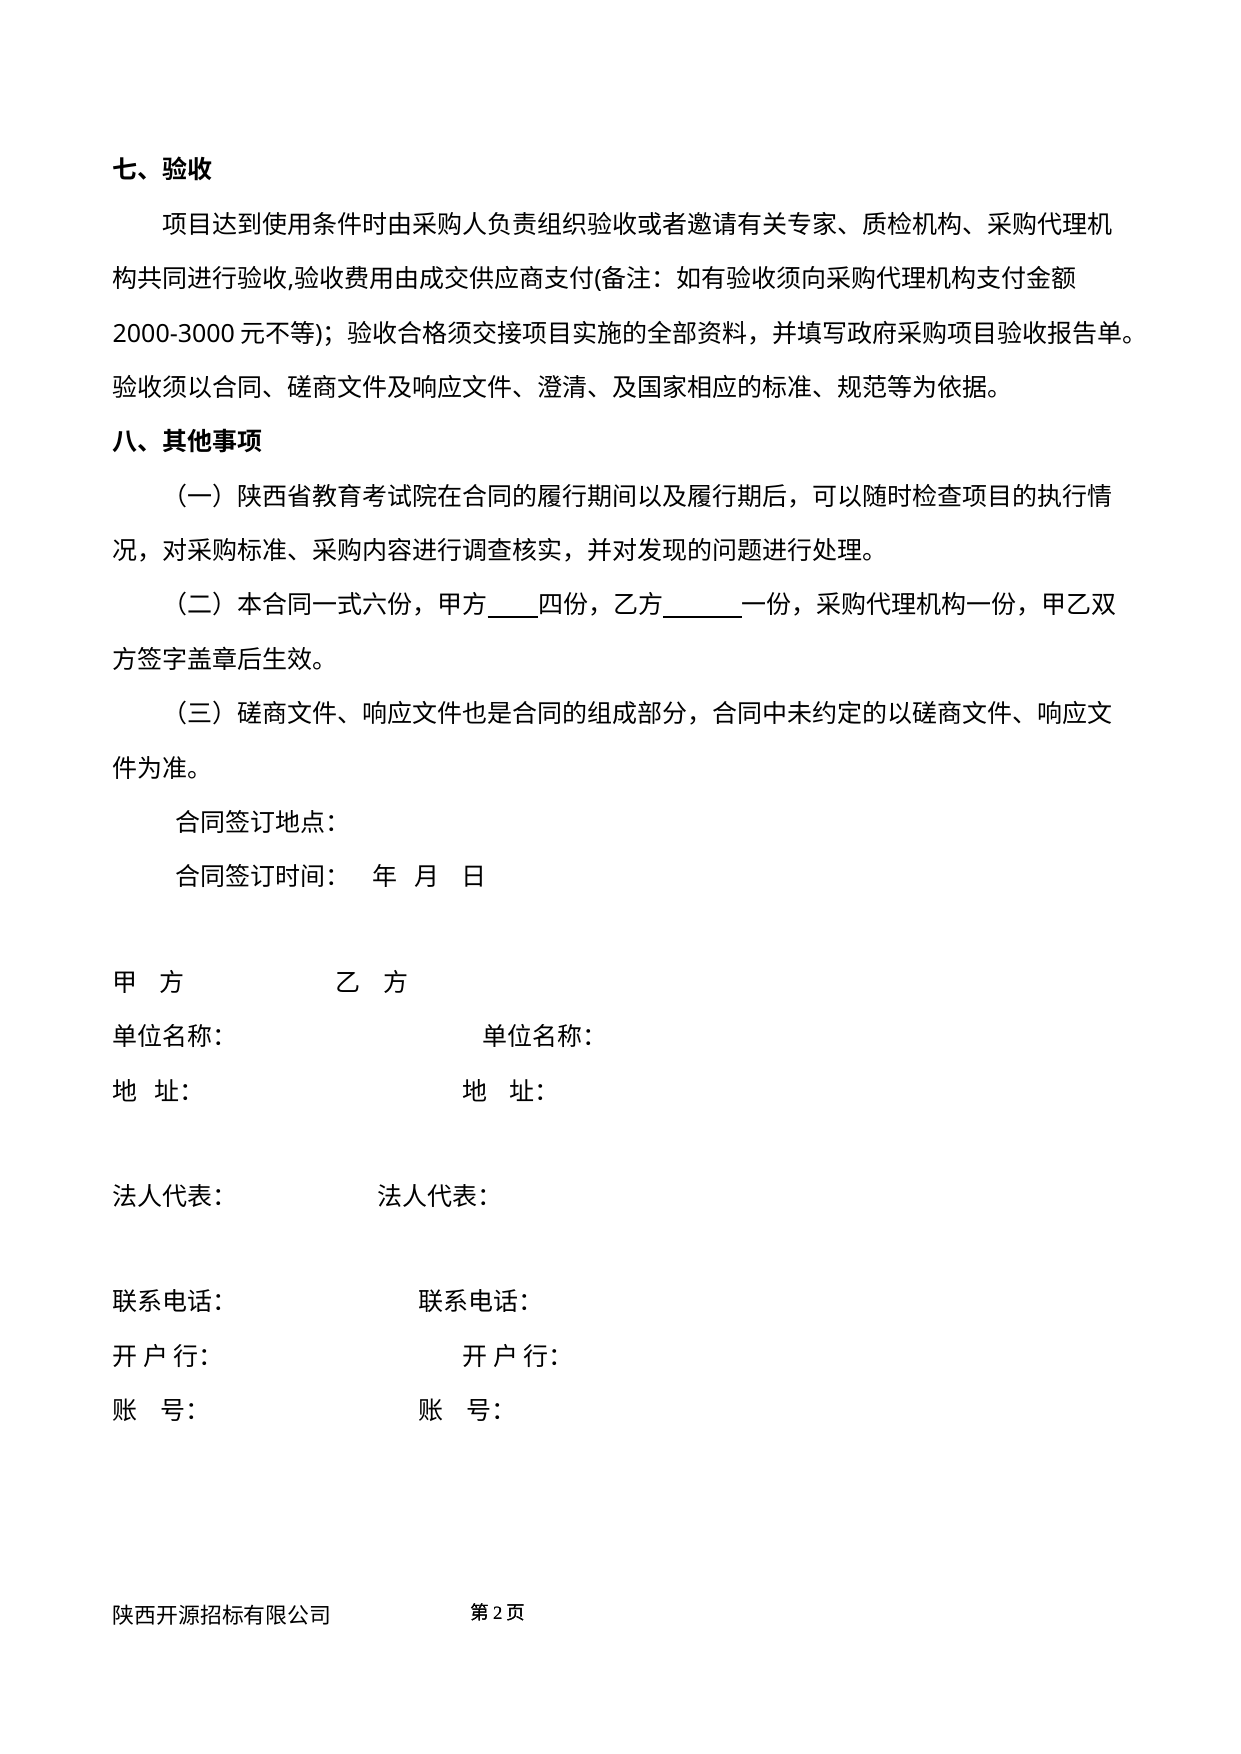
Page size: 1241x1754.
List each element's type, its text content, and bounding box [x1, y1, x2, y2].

text 账 号： 账 号： [112, 1391, 1128, 1427]
text （二）本合同一式六份，甲方 四份，乙方 一份，采购代理机构一份，甲乙双方签字盖章后生效。 [112, 585, 1128, 676]
text 八、其他事项 [112, 422, 1128, 458]
text 联系电话： 联系电话： [112, 1282, 1128, 1318]
text 合同签订地点： [112, 802, 1128, 839]
text 法人代表： 法人代表： [112, 1176, 1128, 1213]
text 开 户 行： 开 户 行： [112, 1336, 1128, 1372]
text 甲 方 乙 方 [112, 962, 1128, 998]
text 地 址： 地 址： [112, 1071, 1128, 1107]
text 项目达到使用条件时由采购人负责组织验收或者邀请有关专家、质检机构、采购代理机构共同进行验收,验收费用由成交供应商支付(备注：如有验收须向采购代理机构支付金额2000-3000元不等)；验收合格须交接项目实施的全部资料，并填写政府采购项目验收报告单。验收须以合同、磋商文件及响应文件、澄清、及国家相应的标准、规范等为依据。 [112, 204, 1128, 404]
text 合同签订时间： 年 月 日 [112, 857, 1128, 893]
text （一）陕西省教育考试院在合同的履行期间以及履行期后，可以随时检查项目的执行情况，对采购标准、采购内容进行调查核实，并对发现的问题进行处理。 [112, 476, 1128, 567]
text 七、验收 [112, 150, 1128, 186]
text （三）磋商文件、响应文件也是合同的组成部分，合同中未约定的以磋商文件、响应文件为准。 [112, 694, 1128, 784]
text 单位名称： 单位名称： [112, 1017, 1128, 1053]
